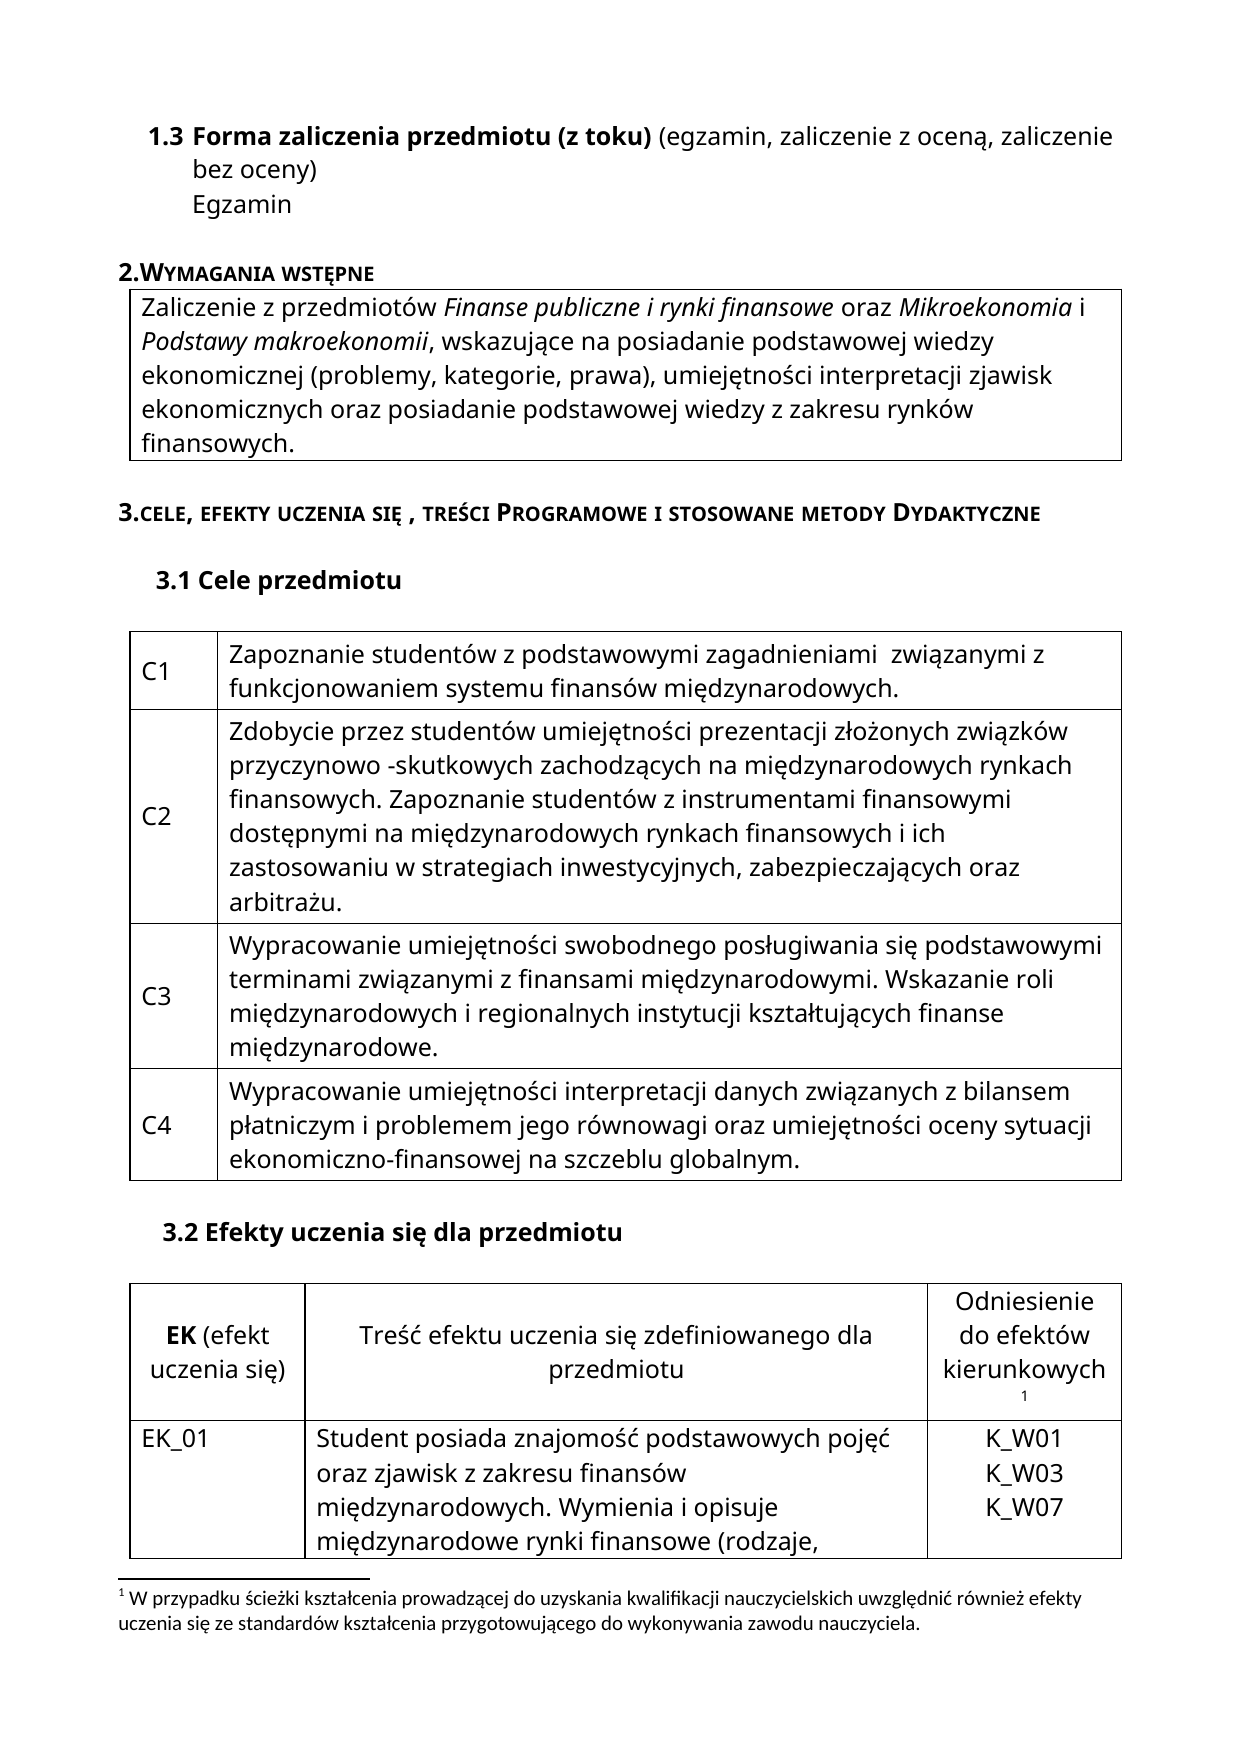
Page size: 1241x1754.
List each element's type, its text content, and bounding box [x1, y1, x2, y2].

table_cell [306, 1421, 927, 1557]
text 3.1 Cele przedmiotu [156, 563, 1122, 597]
table_header C1 [131, 632, 217, 709]
table_cell C4 [131, 1069, 217, 1179]
table_header EK (efekt uczenia się) [131, 1284, 304, 1420]
table_header Zapoznanie studentów z podstawowymi zagadnieniami związanymi z funkcjonowaniem systemu finansów międzynarodowych. [218, 632, 1121, 709]
table_cell K_W01 K_W03 K_W07 [928, 1421, 1121, 1557]
table_header Zaliczenie z przedmiotów Finanse publiczne i rynki finansowe oraz Mikroekonomia i Podstawy makroekonomii, wskazujące na posiadanie podstawowej wiedzy ekonomicznej (problemy, kategorie, prawa), umiejętności interpretacji zjawisk ekonomicznych oraz posiadanie podstawowej wiedzy z zakresu rynków finansowych. [131, 290, 1121, 460]
table_cell Wypracowanie umiejętności interpretacji danych związanych z bilansem płatniczym i problemem jego równowagi oraz umiejętności oceny sytuacji ekonomiczno-finansowej na szczeblu globalnym. [218, 1069, 1121, 1179]
text Egzamin [118, 186, 1122, 220]
text 2.Wymagania wstępne [118, 254, 1122, 288]
table_cell Wypracowanie umiejętności swobodnego posługiwania się podstawowymi terminami związanymi z finansami międzynarodowymi. Wskazanie roli międzynarodowych i regionalnych instytucji kształtujących finanse międzynarodowe. [218, 924, 1121, 1068]
table_cell C2 [131, 710, 217, 922]
text 3.cele, efekty uczenia się , treści Programowe i stosowane metody Dydaktyczne [118, 495, 1122, 529]
text 3.2 Efekty uczenia się dla przedmiotu [162, 1215, 1122, 1249]
table_header Treść efektu uczenia się zdefiniowanego dla przedmiotu [306, 1284, 927, 1420]
table_cell Zdobycie przez studentów umiejętności prezentacji złożonych związków przyczynowo -skutkowych zachodzących na międzynarodowych rynkach finansowych. Zapoznanie studentów z instrumentami finansowymi dostępnymi na międzynarodowych rynkach finansowych i ich zastosowaniu w strategiach inwestycyjnych, zabezpieczających oraz arbitrażu. [218, 710, 1121, 922]
text 1.3 Forma zaliczenia przedmiotu (z toku) (egzamin, zaliczenie z oceną, zaliczenie bez oceny) [148, 118, 1122, 186]
table_cell EK_01 [131, 1421, 304, 1557]
table_header Odniesienie do efektów kierunkowych [928, 1284, 1121, 1420]
table_cell C3 [131, 924, 217, 1068]
